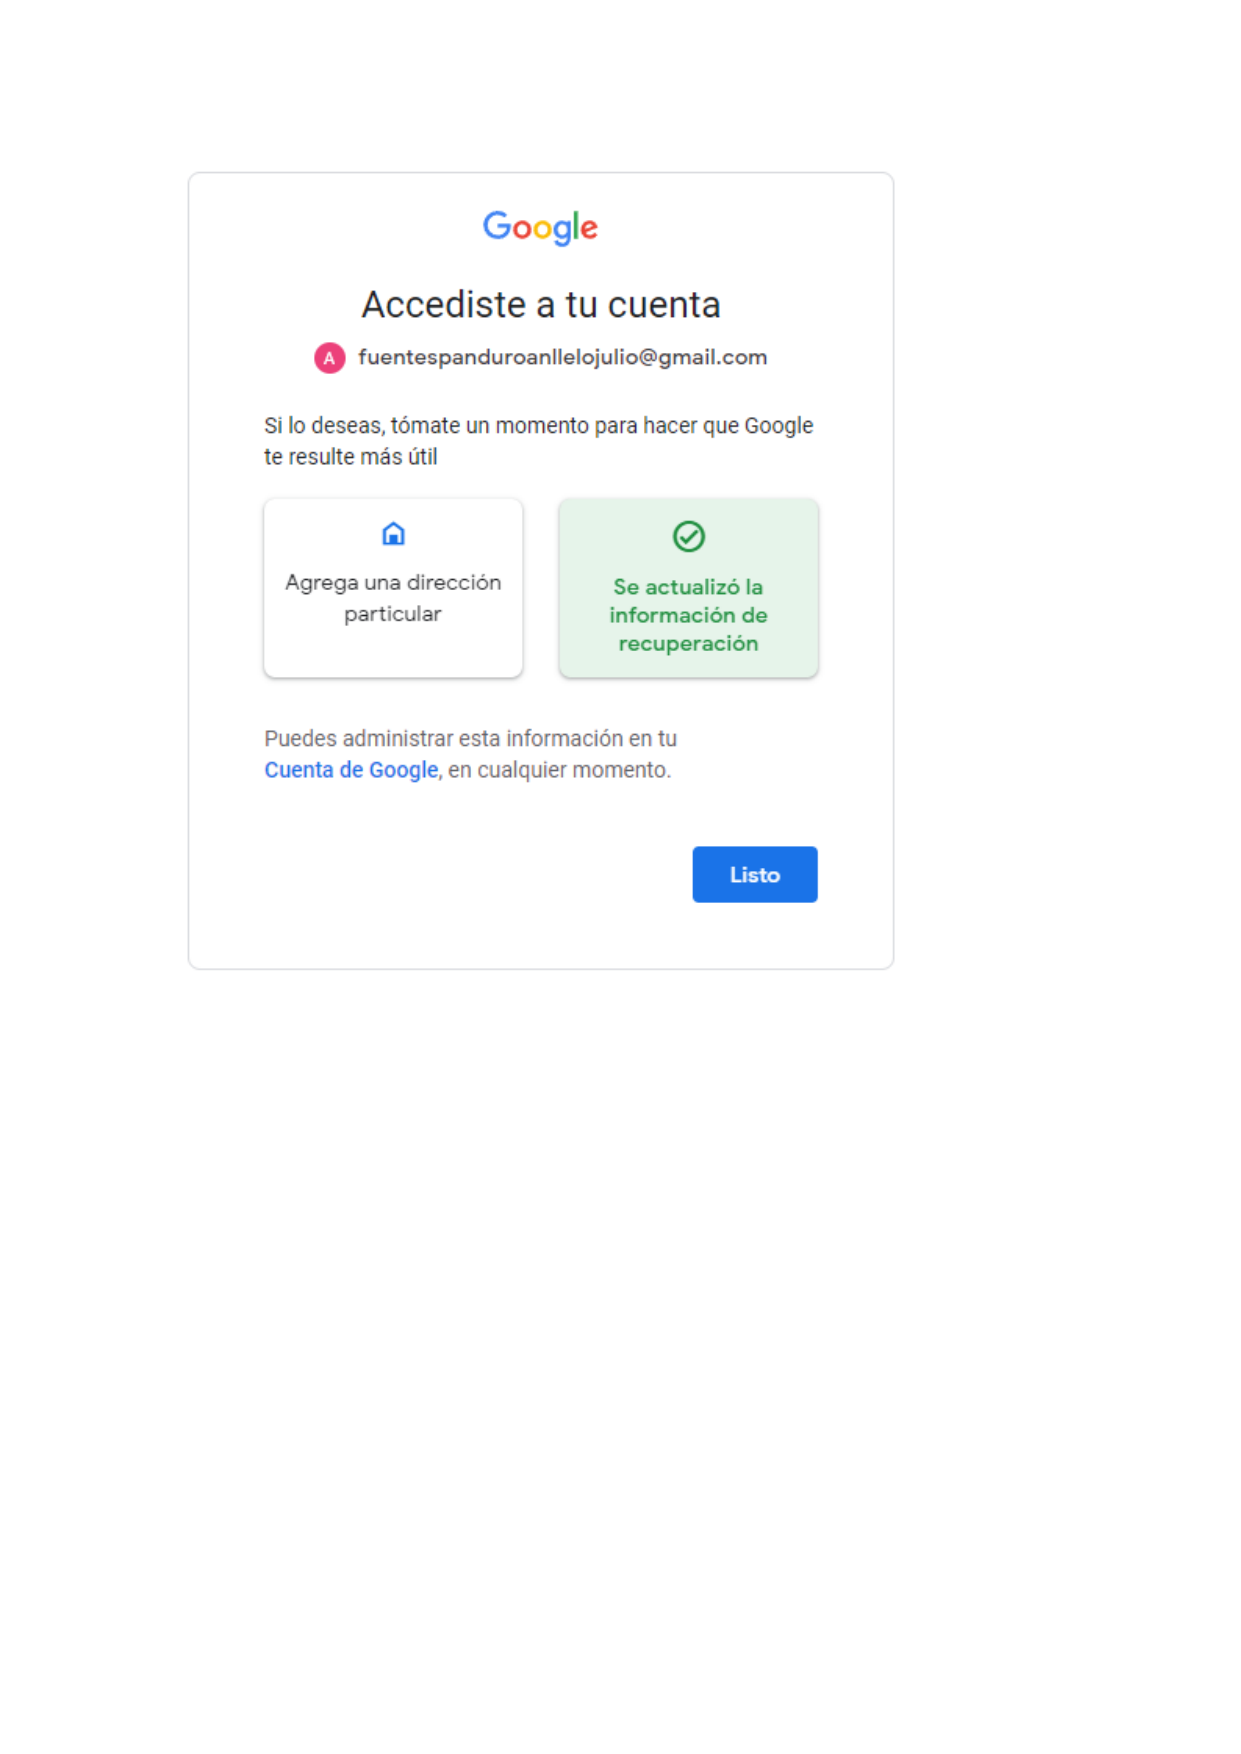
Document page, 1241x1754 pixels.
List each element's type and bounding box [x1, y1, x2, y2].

picture [177, 147, 900, 975]
